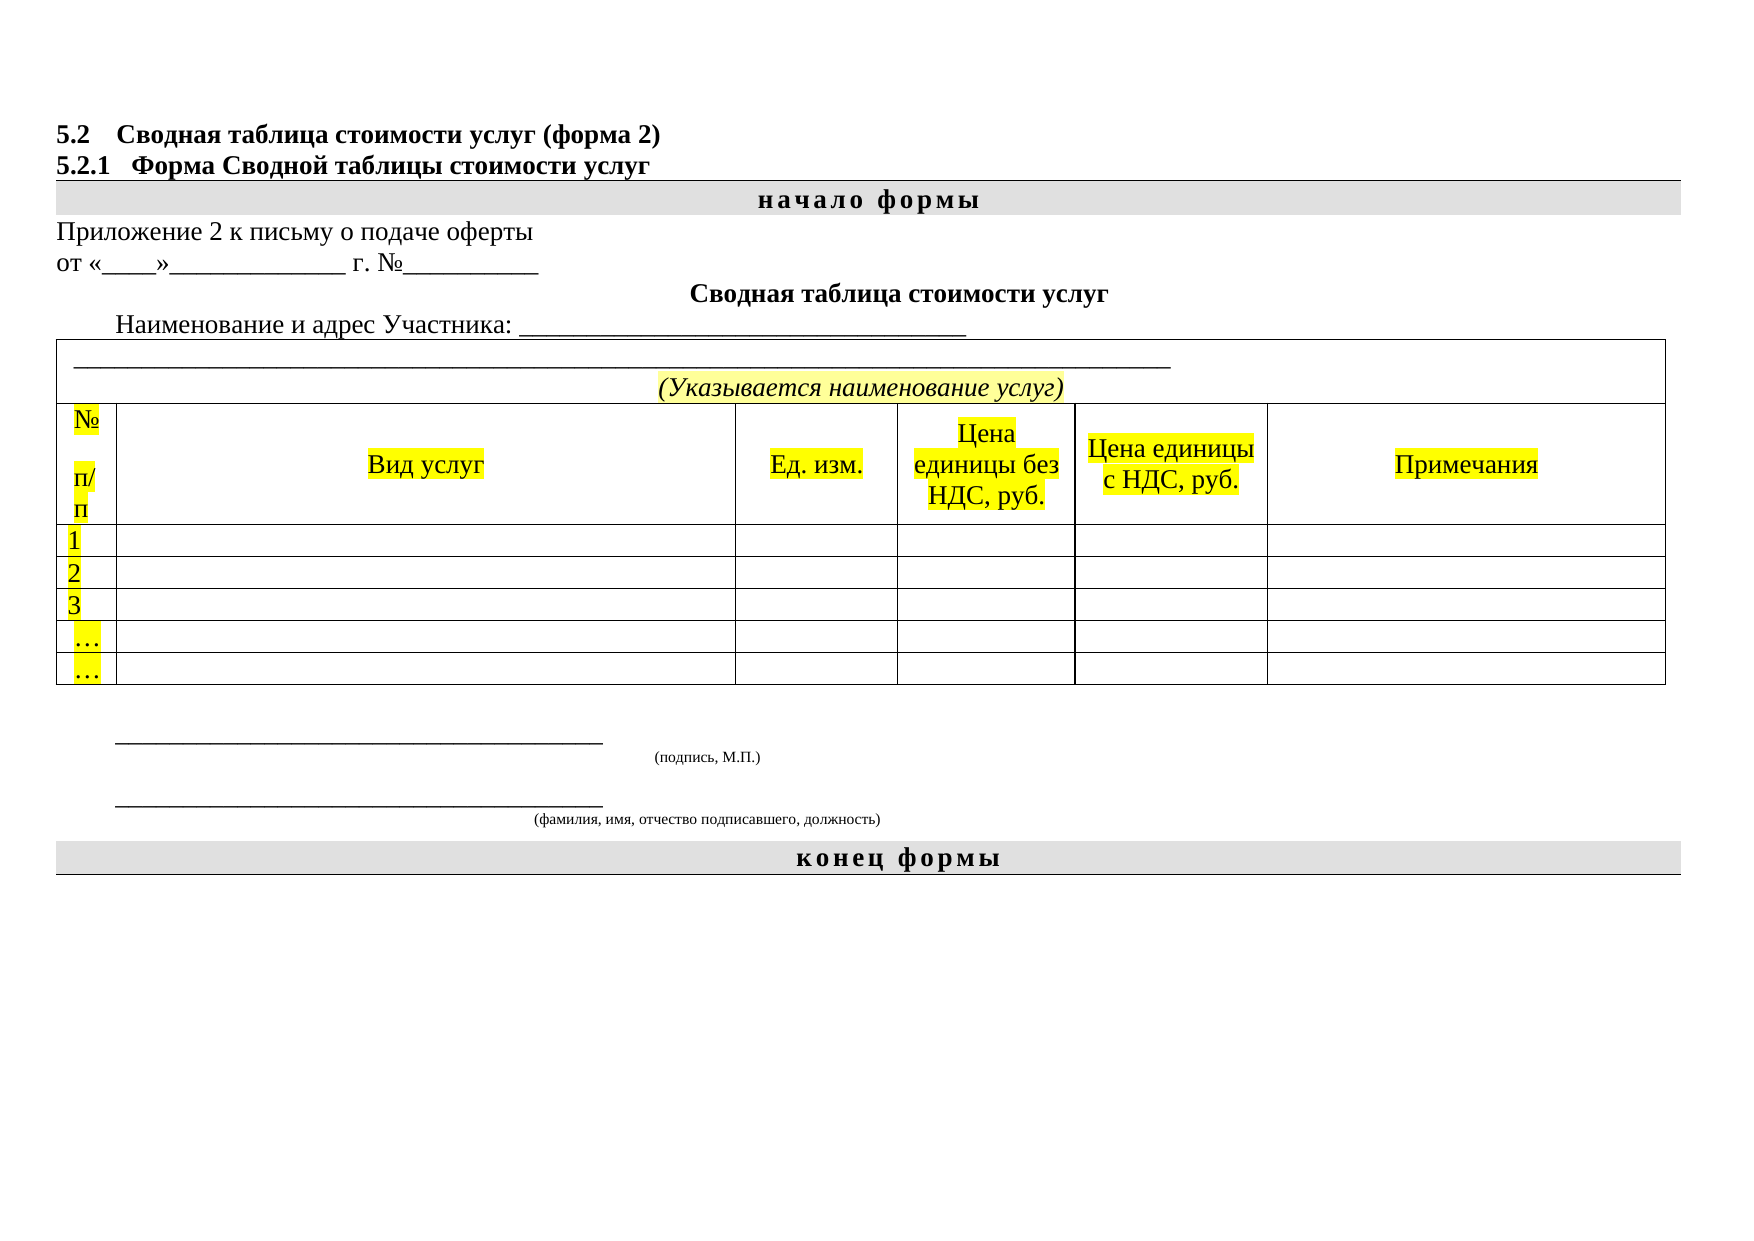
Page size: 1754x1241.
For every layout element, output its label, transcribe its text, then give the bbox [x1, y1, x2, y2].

table_cell [1076, 653, 1267, 684]
table_cell [1268, 589, 1665, 620]
table_cell [1076, 557, 1267, 588]
table_cell Цена единицы с НДС, руб. [1076, 404, 1267, 523]
table_header _________________________________________________________________________________ (Указывается наименование услуг) [57, 340, 1665, 403]
table_cell 1 [81, 525, 116, 556]
table_cell [1076, 589, 1267, 620]
text конец формы [56, 841, 1681, 874]
table_cell 3 [81, 589, 116, 620]
table_cell Примечания [1268, 404, 1665, 523]
table_cell [117, 589, 735, 620]
table_cell [898, 525, 1074, 556]
table_cell [898, 653, 1074, 684]
table_cell [898, 589, 1074, 620]
table_cell … [101, 621, 116, 652]
table_cell Цена единицы без НДС, руб. [898, 404, 1074, 523]
table_cell [898, 557, 1074, 588]
text (фамилия, имя, отчество подписавшего, должность) [56, 810, 1299, 841]
text от «____»_____________ г. №__________ [56, 246, 1683, 277]
table_cell Вид услуг [117, 404, 735, 523]
text начало формы [56, 181, 1681, 215]
table_cell Ед. изм. [736, 404, 897, 523]
table_cell [736, 557, 897, 588]
table_cell 2 [81, 557, 116, 588]
text ____________________________________ [56, 779, 1683, 810]
text (подпись, М.П.) [56, 748, 1299, 779]
text Сводная таблица стоимости услуг [56, 277, 1683, 308]
table_cell [117, 653, 735, 684]
table_cell … [57, 653, 74, 684]
table_cell [1268, 557, 1665, 588]
text Наименование и адрес Участника: _________________________________ [56, 308, 1683, 339]
table_cell [736, 653, 897, 684]
text ____________________________________ [56, 717, 1683, 748]
table_cell [736, 621, 897, 652]
table_cell [736, 589, 897, 620]
table_cell [117, 525, 735, 556]
table_cell [117, 557, 735, 588]
table_cell … [101, 653, 116, 684]
table_cell [1268, 653, 1665, 684]
subtitle Сводная таблица стоимости услуг (форма 2) [56, 118, 1683, 149]
text Приложение 2 к письму о подаче оферты [56, 215, 1683, 246]
table_cell … [57, 621, 74, 652]
table_cell [1268, 525, 1665, 556]
table_cell [1076, 621, 1267, 652]
table_cell [1268, 621, 1665, 652]
table_cell № п/п [57, 404, 116, 523]
table_cell [736, 525, 897, 556]
subtitle Форма Сводной таблицы стоимости услуг [56, 149, 1683, 180]
table_cell [898, 621, 1074, 652]
table_cell [1076, 525, 1267, 556]
table_cell [117, 621, 735, 652]
